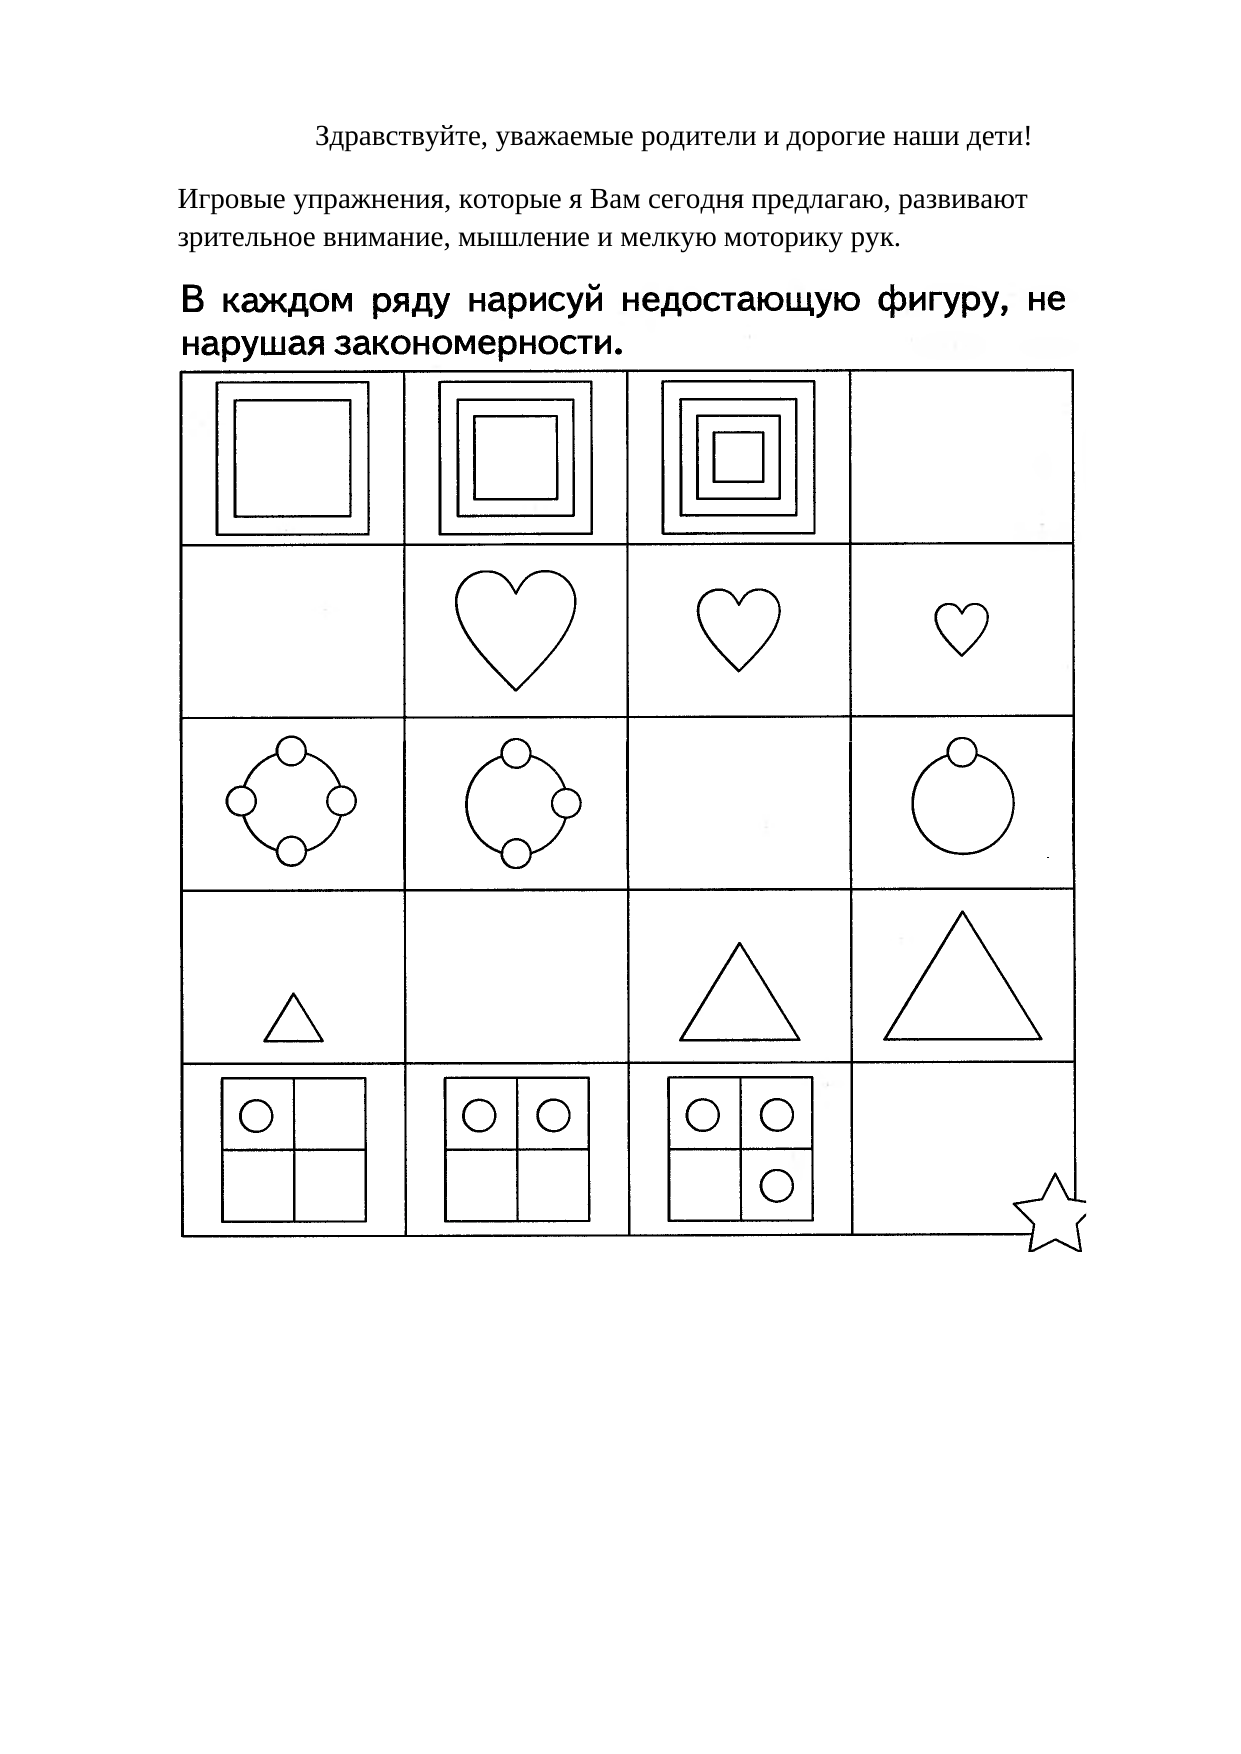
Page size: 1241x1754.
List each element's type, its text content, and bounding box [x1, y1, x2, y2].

text Здравствуйте, уважаемые родители и дорогие наши дети! [177, 118, 1152, 152]
text Игровые упражнения, которые я Вам сегодня предлагаю, развивают зрительное внимание, мышление и мелкую моторику рук. [177, 181, 1152, 253]
picture [177, 278, 1087, 1252]
